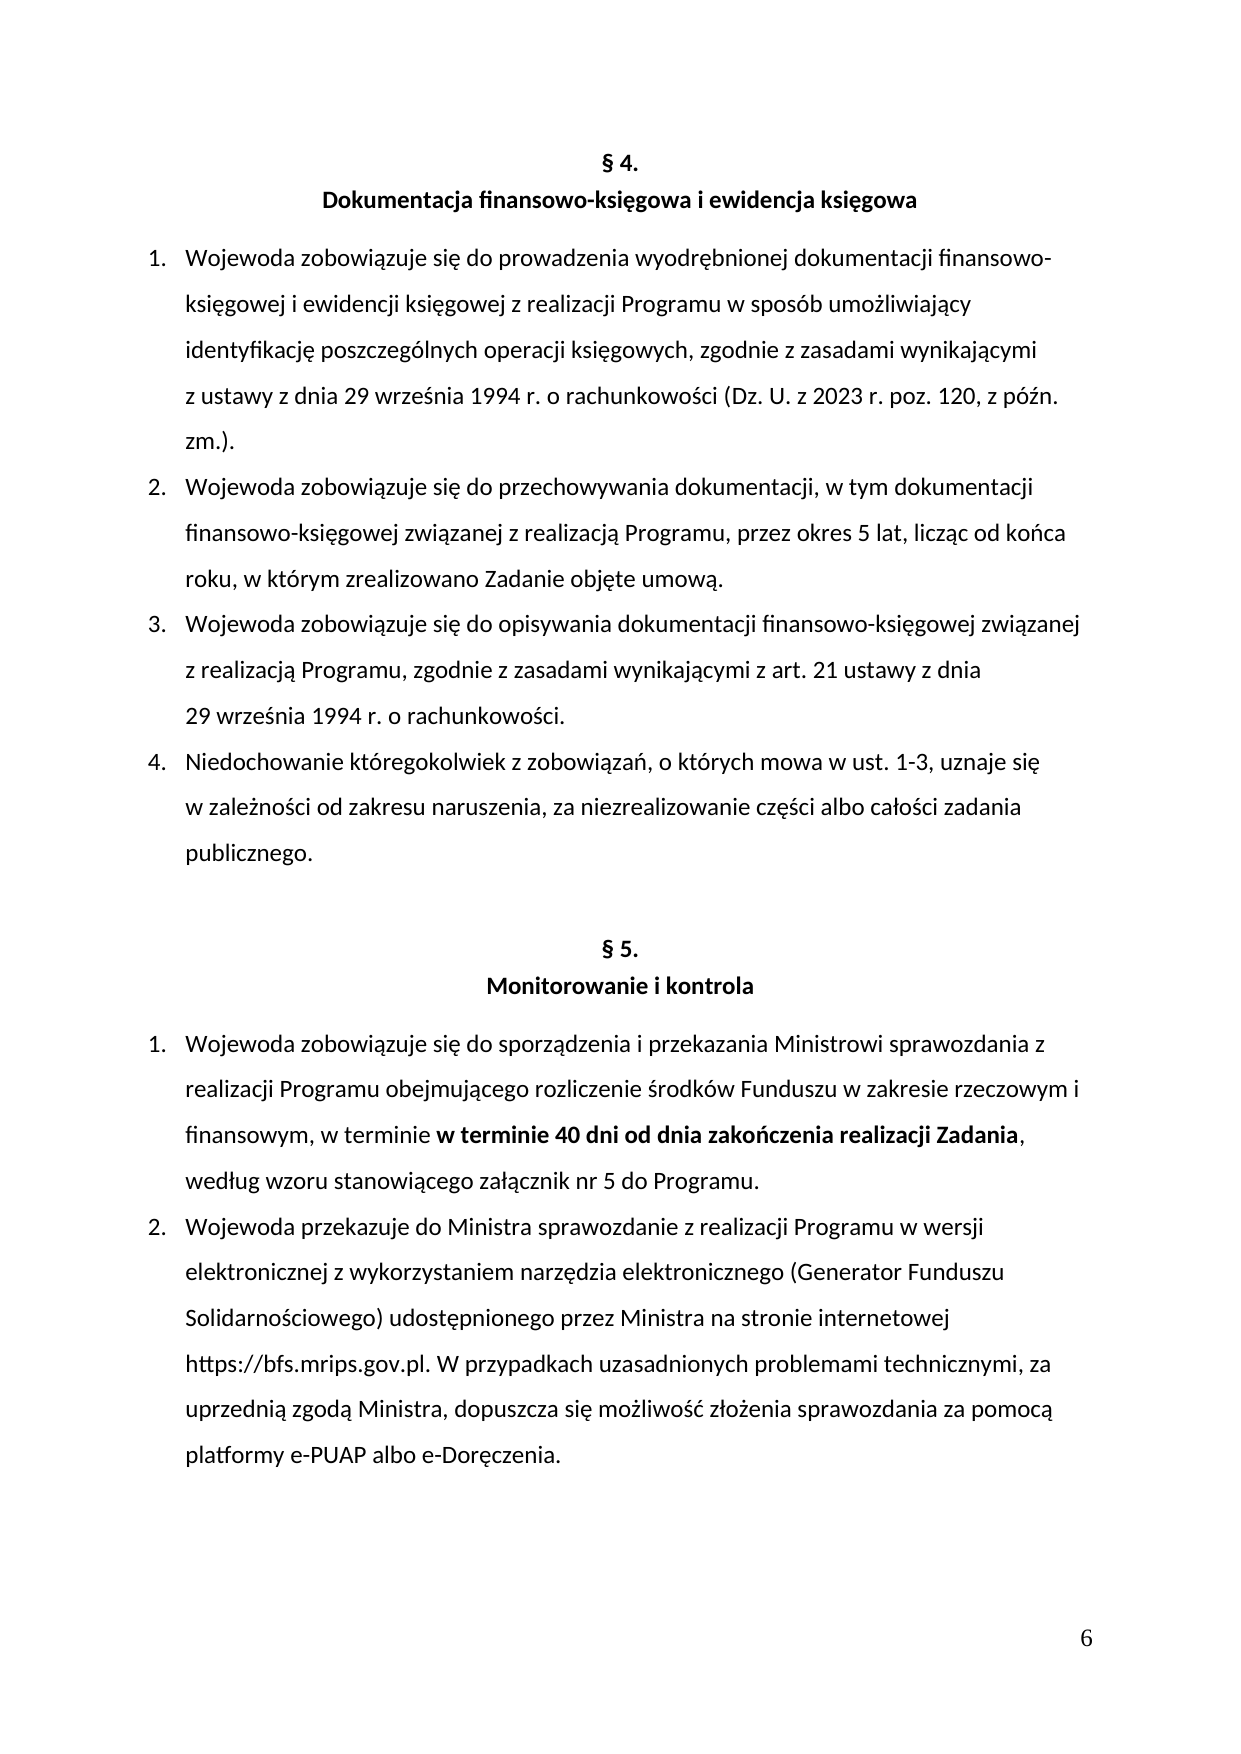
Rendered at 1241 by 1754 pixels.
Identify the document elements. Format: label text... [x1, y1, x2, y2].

subtitle § 5. [148, 933, 1093, 963]
subtitle Monitorowanie i kontrola [148, 970, 1093, 1000]
list Niedochowanie któregokolwiek z zobowiązań, o których mowa w ust. 1-3, uznaje się w zależności od zakresu naruszenia, za niezrealizowanie części albo całości zadania publicznego. [148, 746, 1093, 868]
list Wojewoda zobowiązuje się do opisywania dokumentacji finansowo-księgowej związanej z realizacją Programu, zgodnie z zasadami wynikającymi z art. 21 ustawy z dnia 29 września 1994 r. o rachunkowości. [148, 608, 1093, 730]
list Wojewoda przekazuje do Ministra sprawozdanie z realizacji Programu w wersji elektronicznej z wykorzystaniem narzędzia elektronicznego (Generator Funduszu Solidarnościowego) udostępnionego przez Ministra na stronie internetowej https://bfs.mrips.gov.pl. W przypadkach uzasadnionych problemami technicznymi, za uprzednią zgodą Ministra, dopuszcza się możliwość złożenia sprawozdania za pomocą platformy e-PUAP albo e-Doręczenia. [148, 1211, 1093, 1470]
list Wojewoda zobowiązuje się do prowadzenia wyodrębnionej dokumentacji finansowo-księgowej i ewidencji księgowej z realizacji Programu w sposób umożliwiający identyfikację poszczególnych operacji księgowych, zgodnie z zasadami wynikającymi z ustawy z dnia 29 września 1994 r. o rachunkowości (Dz. U. z 2023 r. poz. 120, z późn. zm.). [148, 243, 1093, 456]
subtitle Dokumentacja finansowo-księgowa i ewidencja księgowa [148, 185, 1093, 215]
list Wojewoda zobowiązuje się do przechowywania dokumentacji, w tym dokumentacji finansowo-księgowej związanej z realizacją Programu, przez okres 5 lat, licząc od końca roku, w którym zrealizowano Zadanie objęte umową. [148, 471, 1093, 593]
subtitle § 4. [148, 148, 1093, 178]
list Wojewoda zobowiązuje się do sporządzenia i przekazania Ministrowi sprawozdania z realizacji Programu obejmującego rozliczenie środków Funduszu w zakresie rzeczowym i finansowym, w terminie w terminie 40 dni od dnia zakończenia realizacji Zadania, według wzoru stanowiącego załącznik nr 5 do Programu. [148, 1028, 1093, 1195]
